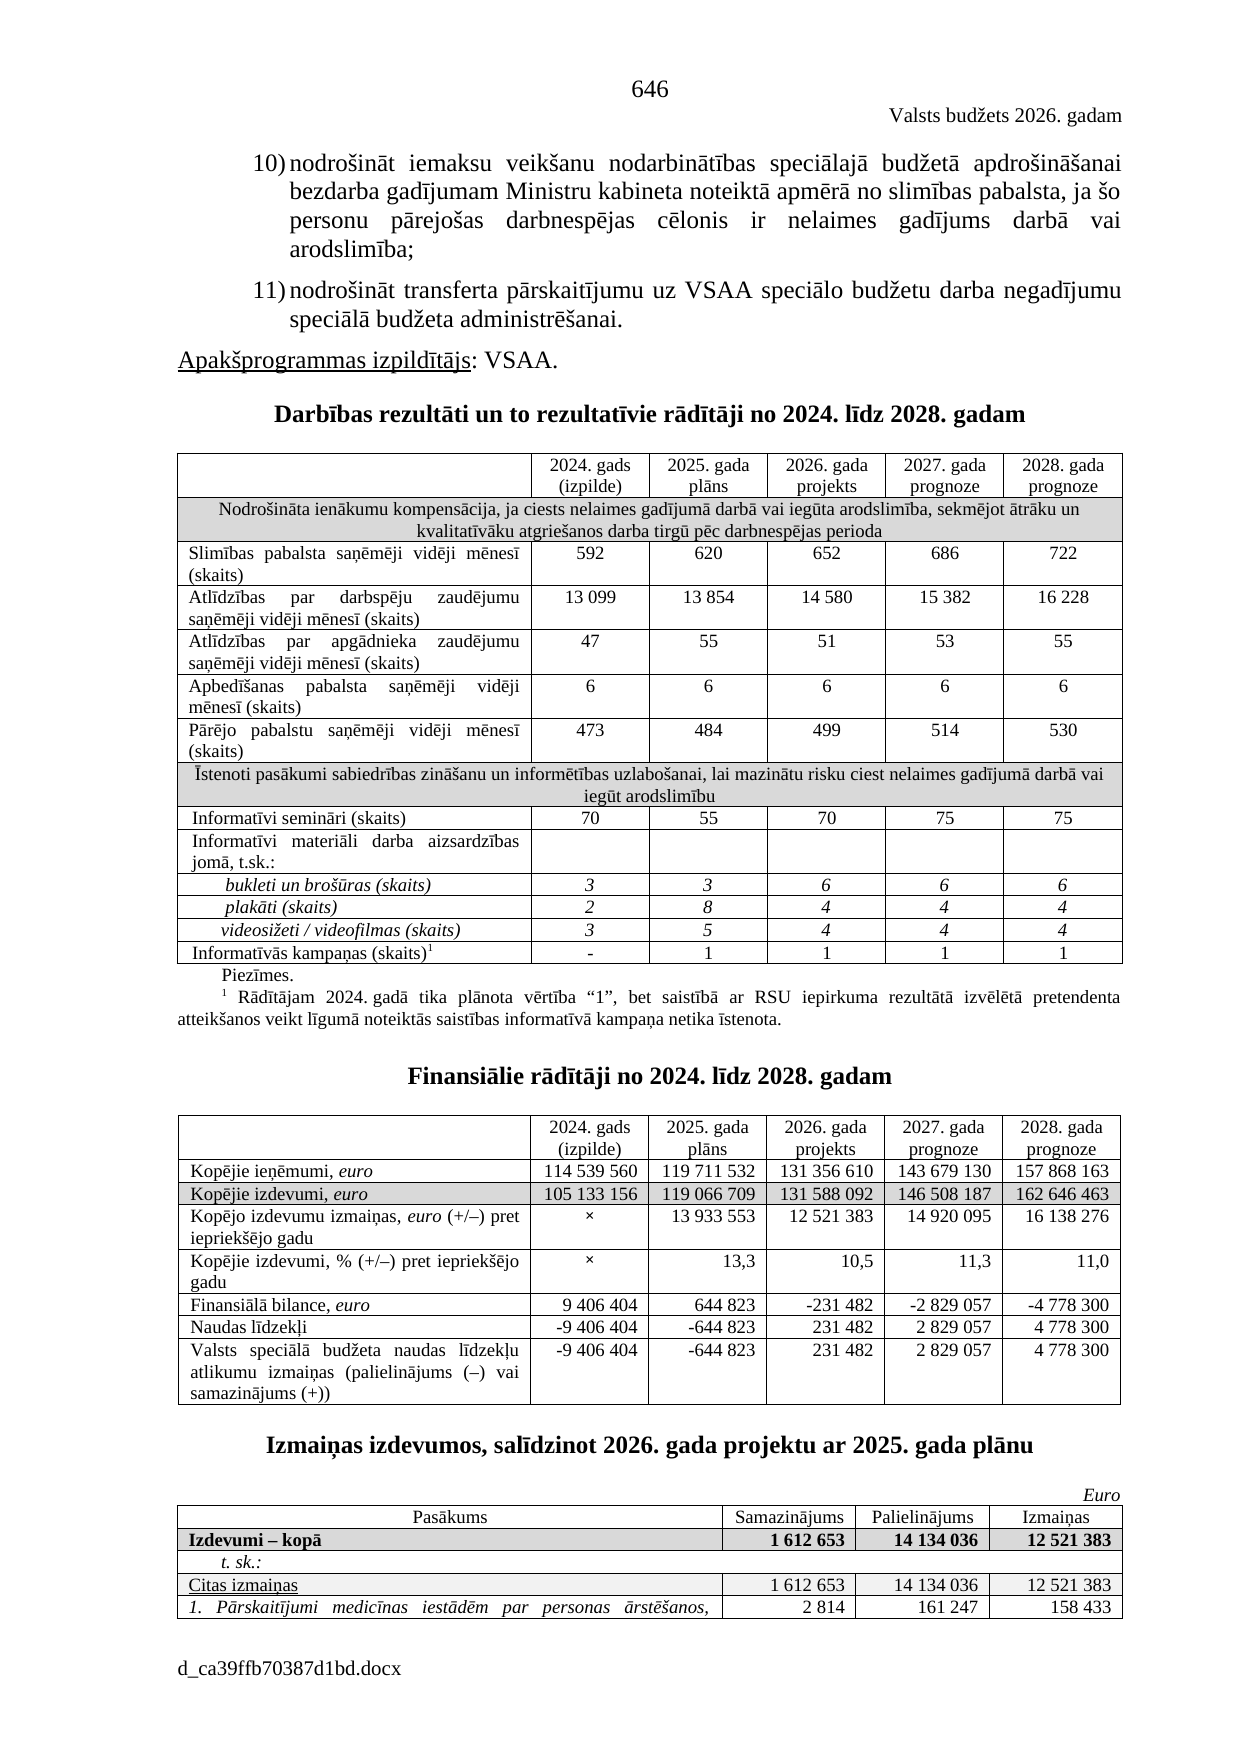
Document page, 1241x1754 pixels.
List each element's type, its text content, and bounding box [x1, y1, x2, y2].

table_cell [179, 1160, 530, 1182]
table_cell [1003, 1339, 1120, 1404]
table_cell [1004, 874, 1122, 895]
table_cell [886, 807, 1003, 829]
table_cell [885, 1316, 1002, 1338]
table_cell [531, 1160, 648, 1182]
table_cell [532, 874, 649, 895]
text Darbības rezultāti un to rezultatīvie rādītāji no 2024. līdz 2028. gadam [177, 399, 1122, 428]
text Finansiālie rādītāji no 2024. līdz 2028. gadam [177, 1061, 1122, 1090]
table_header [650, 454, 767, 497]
text Euro [177, 1483, 1122, 1505]
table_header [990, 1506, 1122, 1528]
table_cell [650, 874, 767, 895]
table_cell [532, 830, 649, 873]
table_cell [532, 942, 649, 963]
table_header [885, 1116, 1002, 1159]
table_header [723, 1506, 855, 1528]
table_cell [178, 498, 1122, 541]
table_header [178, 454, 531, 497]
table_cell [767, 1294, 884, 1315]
text 1 Rādītājam 2024. gadā tika plānota vērtība “1”, bet saistībā ar RSU iepirkuma rezultātā izvēlētā pretendenta atteikšanos veikt līgumā noteiktās saistības informatīvā kampaņa netika īstenota. [177, 986, 1122, 1029]
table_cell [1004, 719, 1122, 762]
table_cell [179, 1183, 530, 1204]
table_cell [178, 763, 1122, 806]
text Apakšprogrammas izpildītājs: VSAA. [177, 345, 1122, 374]
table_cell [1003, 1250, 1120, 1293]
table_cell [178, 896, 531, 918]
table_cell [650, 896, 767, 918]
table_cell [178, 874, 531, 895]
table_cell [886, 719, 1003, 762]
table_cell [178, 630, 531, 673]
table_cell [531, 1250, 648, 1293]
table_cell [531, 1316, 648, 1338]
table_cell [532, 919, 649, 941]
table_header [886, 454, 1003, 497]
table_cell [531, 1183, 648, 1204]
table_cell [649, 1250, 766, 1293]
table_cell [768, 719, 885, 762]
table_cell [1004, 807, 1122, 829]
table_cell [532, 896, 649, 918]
text Piezīmes. [177, 964, 1122, 986]
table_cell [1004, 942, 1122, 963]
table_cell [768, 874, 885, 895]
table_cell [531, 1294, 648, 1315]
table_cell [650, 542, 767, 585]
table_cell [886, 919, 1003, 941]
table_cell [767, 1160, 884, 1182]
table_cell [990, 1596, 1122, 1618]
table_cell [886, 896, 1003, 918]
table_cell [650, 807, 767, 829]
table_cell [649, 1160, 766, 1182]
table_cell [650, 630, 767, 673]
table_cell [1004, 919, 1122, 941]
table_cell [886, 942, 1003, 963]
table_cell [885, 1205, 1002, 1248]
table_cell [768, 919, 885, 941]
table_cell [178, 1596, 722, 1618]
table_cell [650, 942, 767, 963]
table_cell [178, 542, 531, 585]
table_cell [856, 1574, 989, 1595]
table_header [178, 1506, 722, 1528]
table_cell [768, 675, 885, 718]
text Izmaiņas izdevumos, salīdzinot 2026. gada projektu ar 2025. gada plānu [177, 1430, 1122, 1458]
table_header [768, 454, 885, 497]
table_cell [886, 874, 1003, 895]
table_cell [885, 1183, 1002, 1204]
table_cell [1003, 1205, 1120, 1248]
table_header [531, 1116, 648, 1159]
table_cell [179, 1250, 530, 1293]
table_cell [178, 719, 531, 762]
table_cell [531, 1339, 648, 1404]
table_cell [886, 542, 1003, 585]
list nodrošināt transferta pārskaitījumu uz VSAA speciālo budžetu darba negadījumu speciālā budžeta administrēšanai. [252, 275, 1122, 333]
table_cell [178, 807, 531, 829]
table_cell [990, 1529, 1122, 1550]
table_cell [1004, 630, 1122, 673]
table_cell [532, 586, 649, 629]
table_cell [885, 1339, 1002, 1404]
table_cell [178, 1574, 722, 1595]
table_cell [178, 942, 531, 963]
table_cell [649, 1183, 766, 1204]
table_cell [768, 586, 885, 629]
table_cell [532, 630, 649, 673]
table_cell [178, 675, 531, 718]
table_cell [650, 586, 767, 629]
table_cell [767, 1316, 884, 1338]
list nodrošināt iemaksu veikšanu nodarbinātības speciālajā budžetā apdrošināšanai bezdarba gadījumam Ministru kabineta noteiktā apmērā no slimības pabalsta, ja šo personu pārejošas darbnespējas cēlonis ir nelaimes gadījums darbā vai arodslimība; [252, 148, 1122, 263]
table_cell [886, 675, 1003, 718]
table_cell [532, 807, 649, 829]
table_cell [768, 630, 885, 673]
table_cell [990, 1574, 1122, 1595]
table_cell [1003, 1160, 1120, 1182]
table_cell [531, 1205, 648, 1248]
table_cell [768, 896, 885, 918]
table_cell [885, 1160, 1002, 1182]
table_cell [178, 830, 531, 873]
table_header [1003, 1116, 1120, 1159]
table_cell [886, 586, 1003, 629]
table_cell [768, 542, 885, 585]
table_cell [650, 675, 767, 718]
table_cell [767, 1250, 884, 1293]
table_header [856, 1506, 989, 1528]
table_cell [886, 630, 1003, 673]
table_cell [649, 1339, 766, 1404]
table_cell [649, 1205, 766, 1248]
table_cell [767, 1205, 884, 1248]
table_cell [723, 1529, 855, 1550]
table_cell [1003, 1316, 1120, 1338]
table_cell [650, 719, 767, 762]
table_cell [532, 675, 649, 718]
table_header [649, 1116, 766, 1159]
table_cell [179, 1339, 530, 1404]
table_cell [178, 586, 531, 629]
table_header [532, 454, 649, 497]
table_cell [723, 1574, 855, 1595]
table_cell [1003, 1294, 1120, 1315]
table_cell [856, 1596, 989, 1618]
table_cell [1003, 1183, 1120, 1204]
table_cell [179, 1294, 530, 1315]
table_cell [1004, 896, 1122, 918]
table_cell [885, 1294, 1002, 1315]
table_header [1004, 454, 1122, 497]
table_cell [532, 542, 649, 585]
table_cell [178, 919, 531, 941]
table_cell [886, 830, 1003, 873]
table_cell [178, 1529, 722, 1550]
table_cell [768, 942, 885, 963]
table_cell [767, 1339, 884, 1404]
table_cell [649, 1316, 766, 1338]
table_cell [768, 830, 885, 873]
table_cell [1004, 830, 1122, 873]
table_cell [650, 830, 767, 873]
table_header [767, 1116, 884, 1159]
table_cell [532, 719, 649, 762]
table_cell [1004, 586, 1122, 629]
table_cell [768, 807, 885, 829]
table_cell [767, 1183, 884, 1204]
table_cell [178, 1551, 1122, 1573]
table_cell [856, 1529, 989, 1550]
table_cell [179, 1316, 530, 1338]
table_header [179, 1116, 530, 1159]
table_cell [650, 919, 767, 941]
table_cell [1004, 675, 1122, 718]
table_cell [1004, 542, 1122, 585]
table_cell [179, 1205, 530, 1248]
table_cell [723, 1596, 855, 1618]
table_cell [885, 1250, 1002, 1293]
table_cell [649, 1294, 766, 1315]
